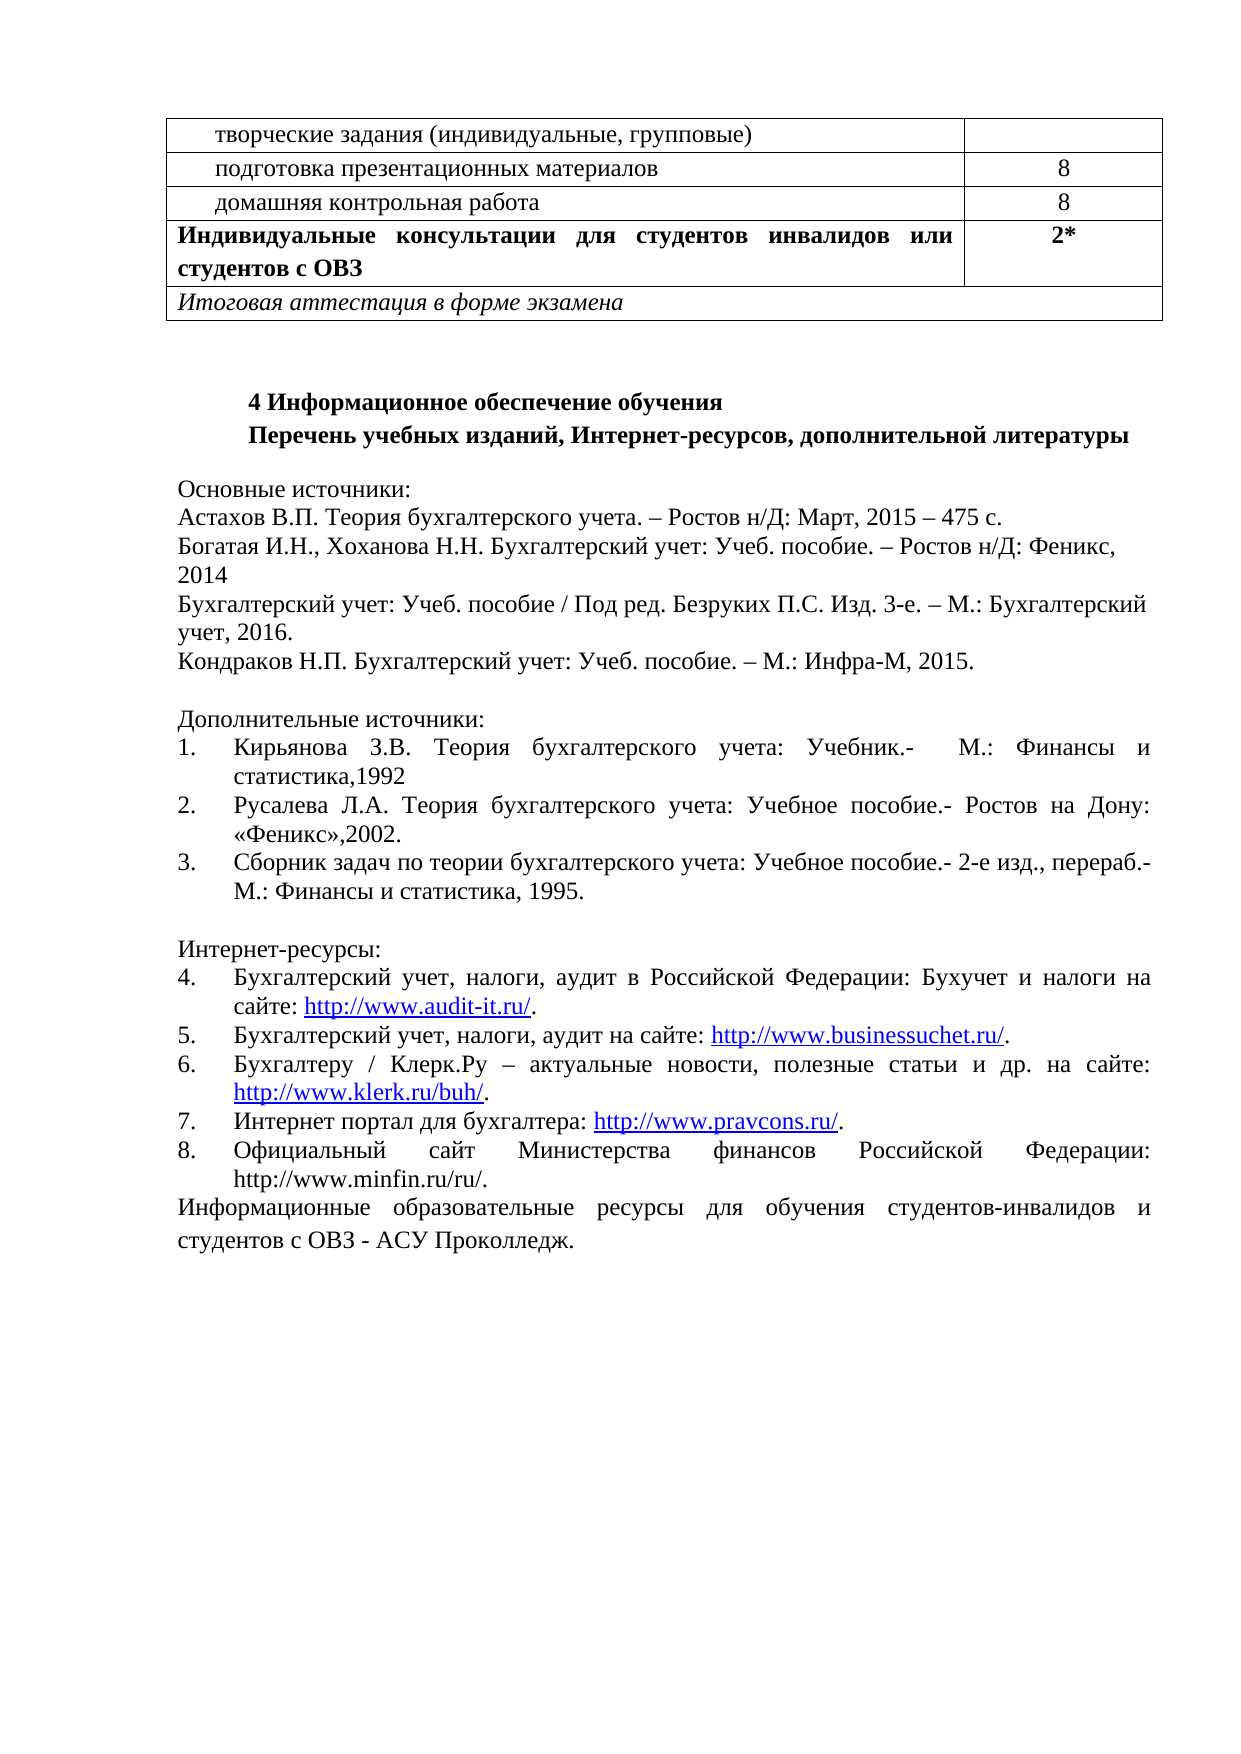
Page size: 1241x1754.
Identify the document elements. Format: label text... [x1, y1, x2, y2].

text Бухгалтерский учет: Учеб. пособие / Под ред. Безруких П.С. Изд. 3-е. – М.: Бухгалтерский учет, 2016. [177, 589, 1152, 646]
list Официальный сайт Министерства финансов Российской Федерации: http://www.minfin.ru/ru/. [177, 1135, 1152, 1192]
table_cell 2* [965, 221, 1162, 286]
table_cell творческие задания (индивидуальные, групповые) [167, 119, 964, 152]
table_cell [965, 119, 1162, 152]
text Основные источники: [177, 474, 1152, 502]
list Сборник задач по теории бухгалтерского учета: Учебное пособие.- 2-е изд., перераб.- М.: Финансы и статистика, 1995. [177, 847, 1152, 905]
text Астахов В.П. Теория бухгалтерского учета. – Ростов н/Д: Март, 2015 – 475 с. [177, 502, 1152, 531]
table_cell 8 [965, 153, 1162, 186]
list Интернет портал для бухгалтера: http://www.pravcons.ru/. [177, 1106, 1152, 1135]
list Бухгалтерский учет, налоги, аудит в Российской Федерации: Бухучет и налоги на сайте: http://www.audit-it.ru/. [177, 962, 1152, 1020]
list Бухгалтерский учет, налоги, аудит на сайте: http://www.businessuchet.ru/. [177, 1020, 1152, 1049]
text Дополнительные источники: [177, 704, 1152, 732]
list Бухгалтеру / Клерк.Ру – актуальные новости, полезные статьи и др. на сайте: http://www.klerk.ru/buh/. [177, 1049, 1152, 1106]
text Информационные образовательные ресурсы для обучения студентов-инвалидов и студентов с ОВЗ - АСУ Проколледж. [177, 1192, 1152, 1254]
text Перечень учебных изданий, Интернет-ресурсов, дополнительной литературы [177, 420, 1152, 449]
table_cell Индивидуальные консультации для студентов инвалидов или студентов с ОВЗ [167, 221, 964, 286]
table_cell 8 [965, 187, 1162, 219]
text Интернет-ресурсы: [177, 934, 1152, 962]
table_cell подготовка презентационных материалов [167, 153, 964, 186]
text Кондраков Н.П. Бухгалтерский учет: Учеб. пособие. – М.: Инфра-М, 2015. [177, 646, 1152, 675]
table_cell домашняя контрольная работа [167, 187, 964, 219]
list Кирьянова З.В. Теория бухгалтерского учета: Учебник.- М.: Финансы и статистика,1992 [177, 732, 1152, 790]
table_cell Итоговая аттестация в форме экзамена [167, 287, 1162, 320]
subtitle 4 Информационное обеспечение обучения [177, 387, 1152, 416]
text Богатая И.Н., Хоханова Н.Н. Бухгалтерский учет: Учеб. пособие. – Ростов н/Д: Феникс, 2014 [177, 531, 1152, 589]
list Русалева Л.А. Теория бухгалтерского учета: Учебное пособие.- Ростов на Дону: «Феникс»,2002. [177, 790, 1152, 847]
